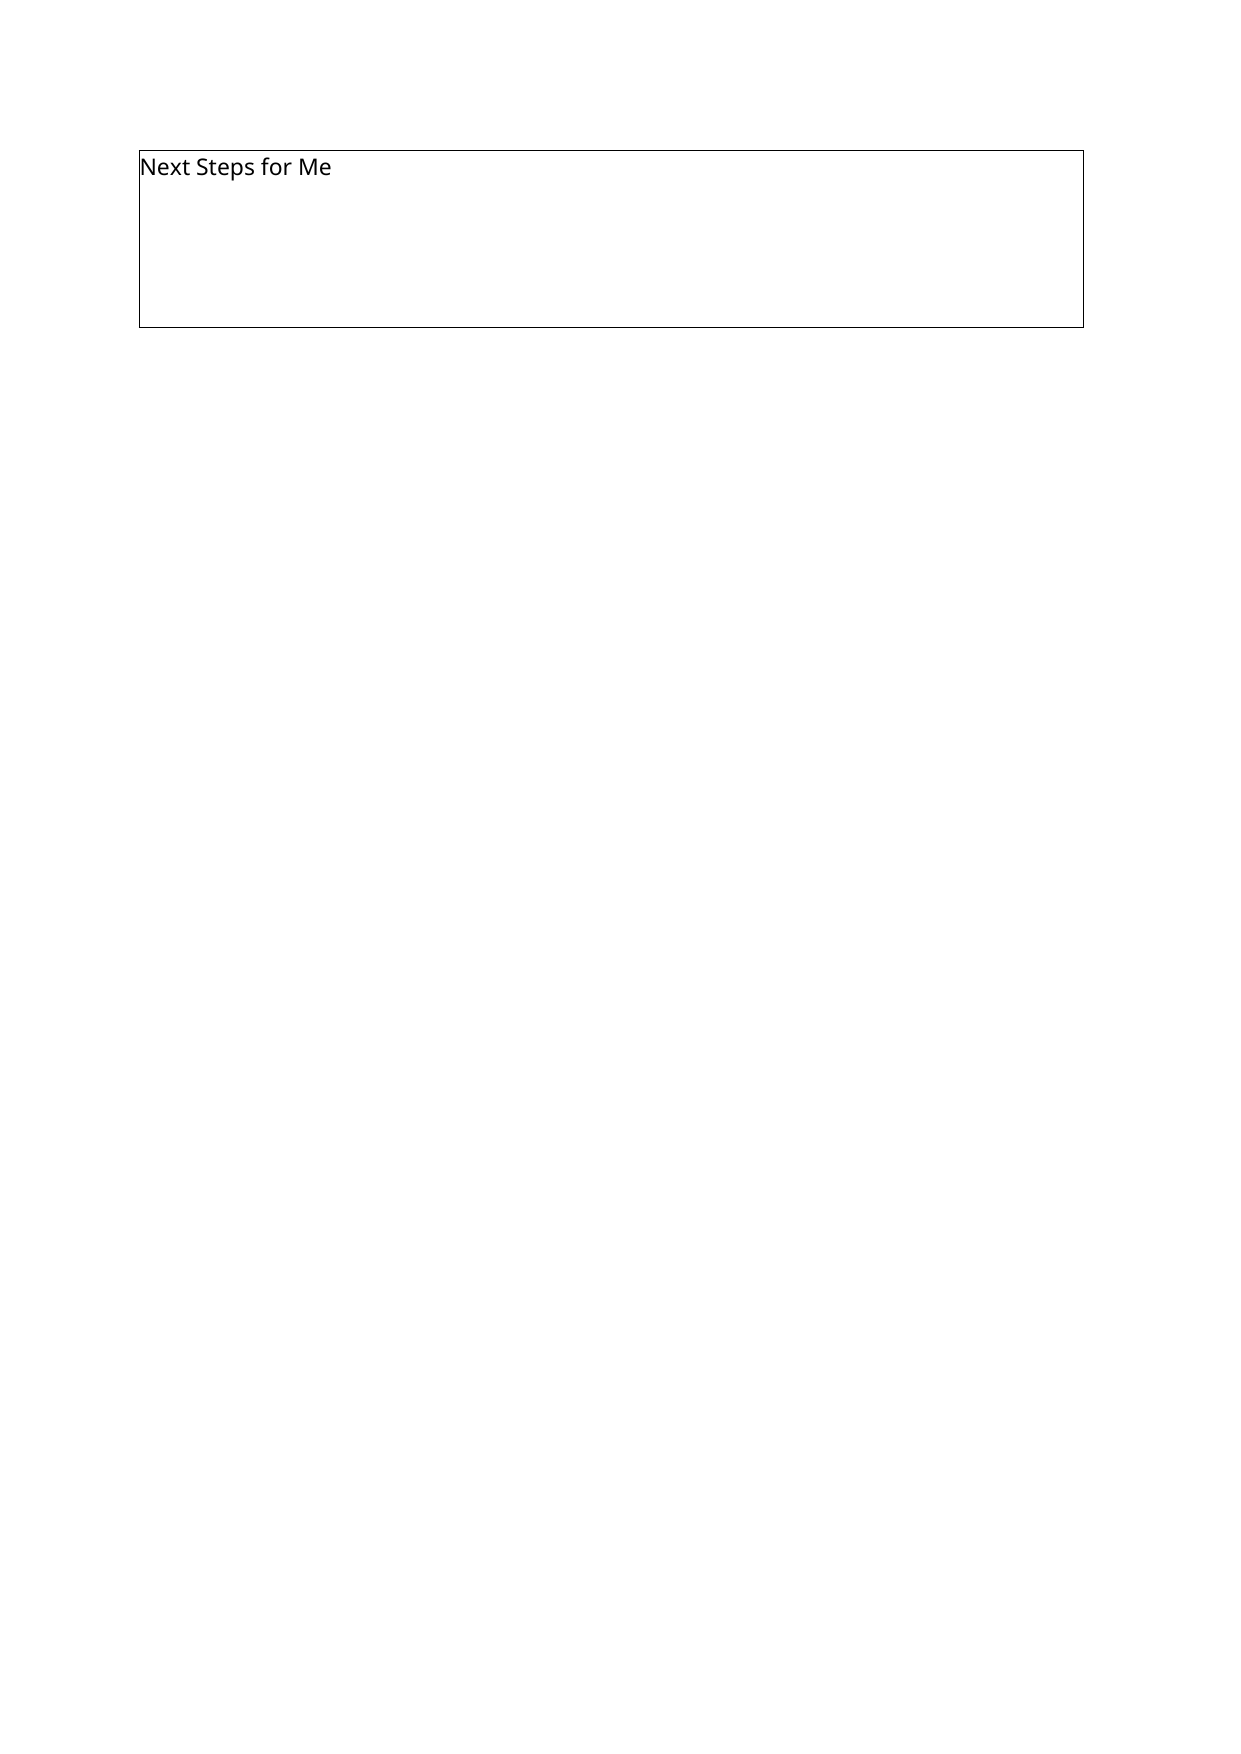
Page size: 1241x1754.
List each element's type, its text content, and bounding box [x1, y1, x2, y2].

table_cell Next Steps for Me [140, 151, 1083, 327]
